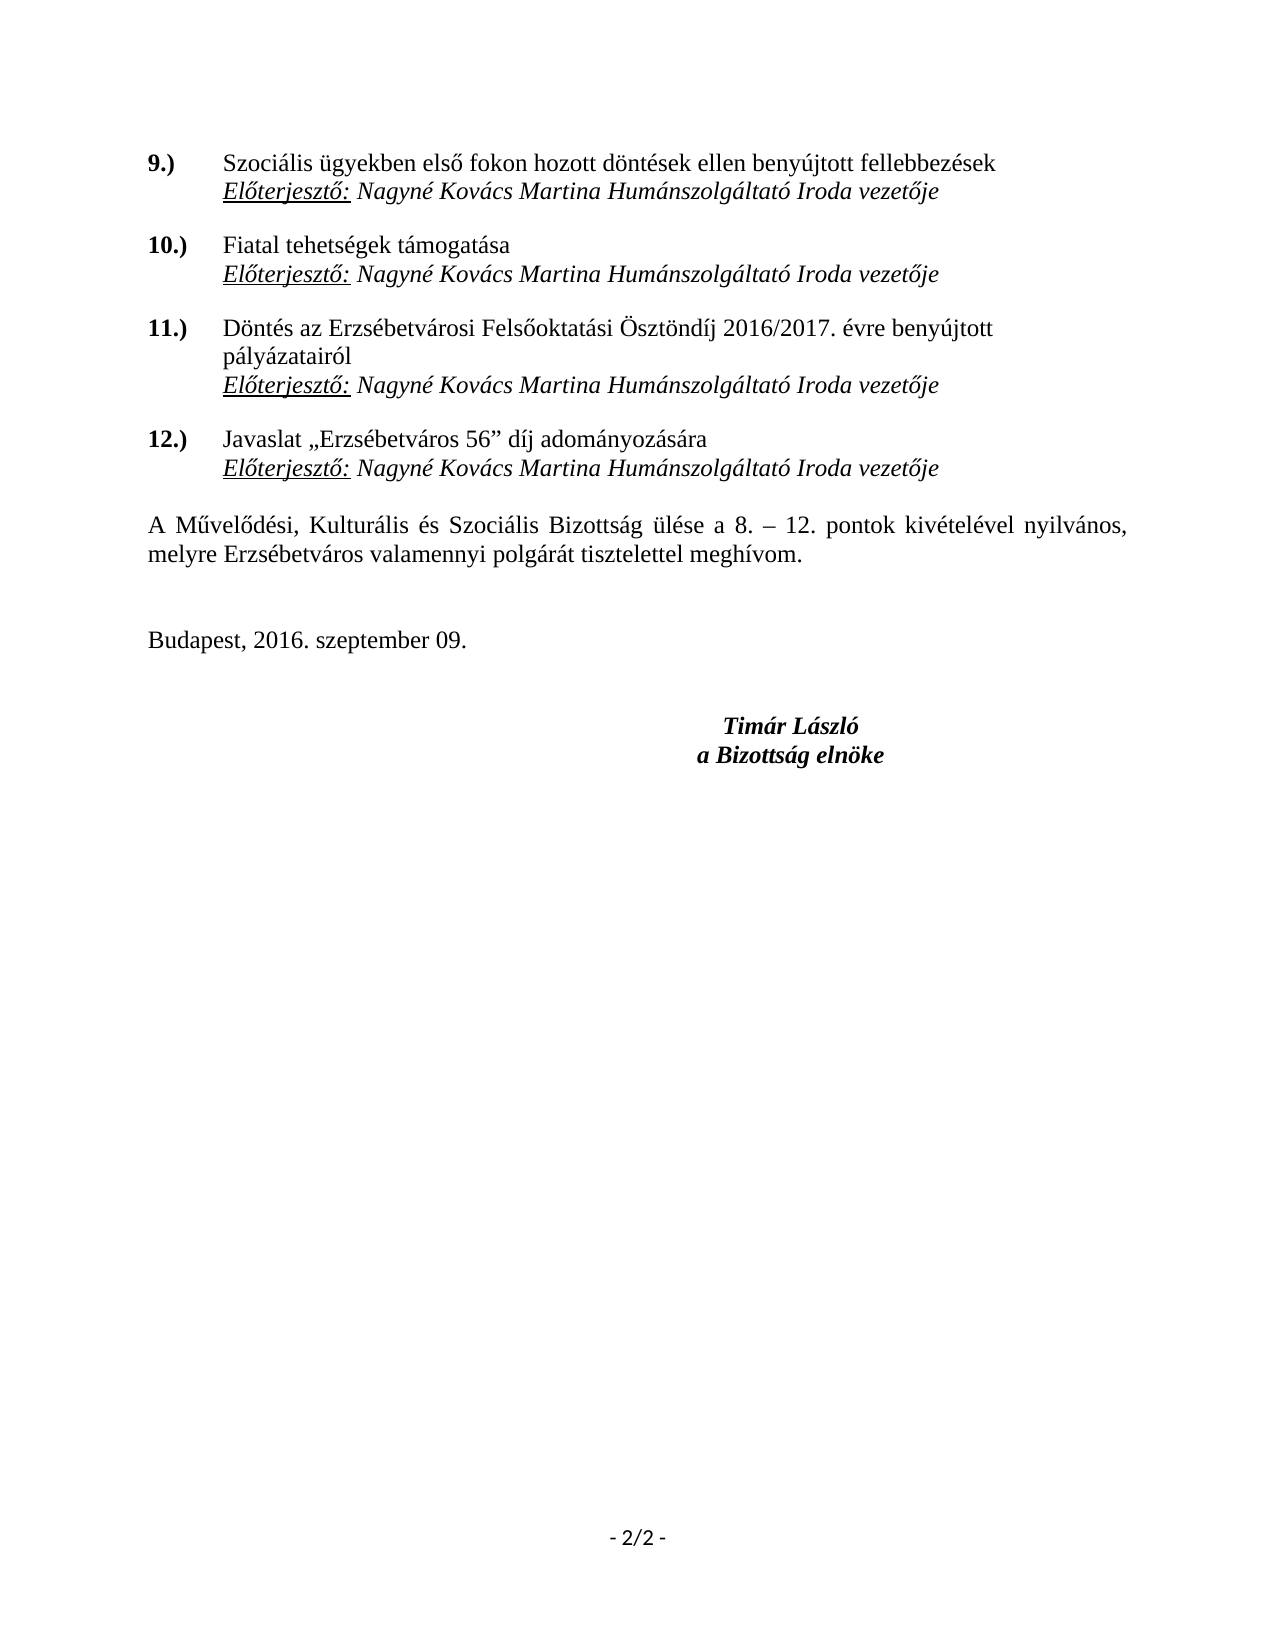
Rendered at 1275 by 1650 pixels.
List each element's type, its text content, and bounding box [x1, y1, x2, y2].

text 12.) Javaslat „Erzsébetváros 56” díj adományozására Előterjesztő: Nagyné Kovács Martina Humánszolgáltató Iroda vezetője [148, 424, 1127, 481]
text A Művelődési, Kulturális és Szociális Bizottság ülése a 8. – 12. pontok kivételével nyilvános, melyre Erzsébetváros valamennyi polgárát tisztelettel meghívom. [148, 510, 1127, 568]
text 9.) Szociális ügyekben első fokon hozott döntések ellen benyújtott fellebbezések Előterjesztő: Nagyné Kovács Martina Humánszolgáltató Iroda vezetője [148, 148, 1127, 205]
text 11.) Döntés az Erzsébetvárosi Felsőoktatási Ösztöndíj 2016/2017. évre benyújtott pályázatairól Előterjesztő: Nagyné Kovács Martina Humánszolgáltató Iroda vezetője [148, 313, 1127, 399]
text Budapest, 2016. szeptember 09. [148, 625, 1127, 654]
text a Bizottság elnöke [648, 740, 934, 769]
text 10.) Fiatal tehetségek támogatása Előterjesztő: Nagyné Kovács Martina Humánszolgáltató Iroda vezetője [148, 230, 1127, 288]
text Timár László [648, 711, 934, 740]
